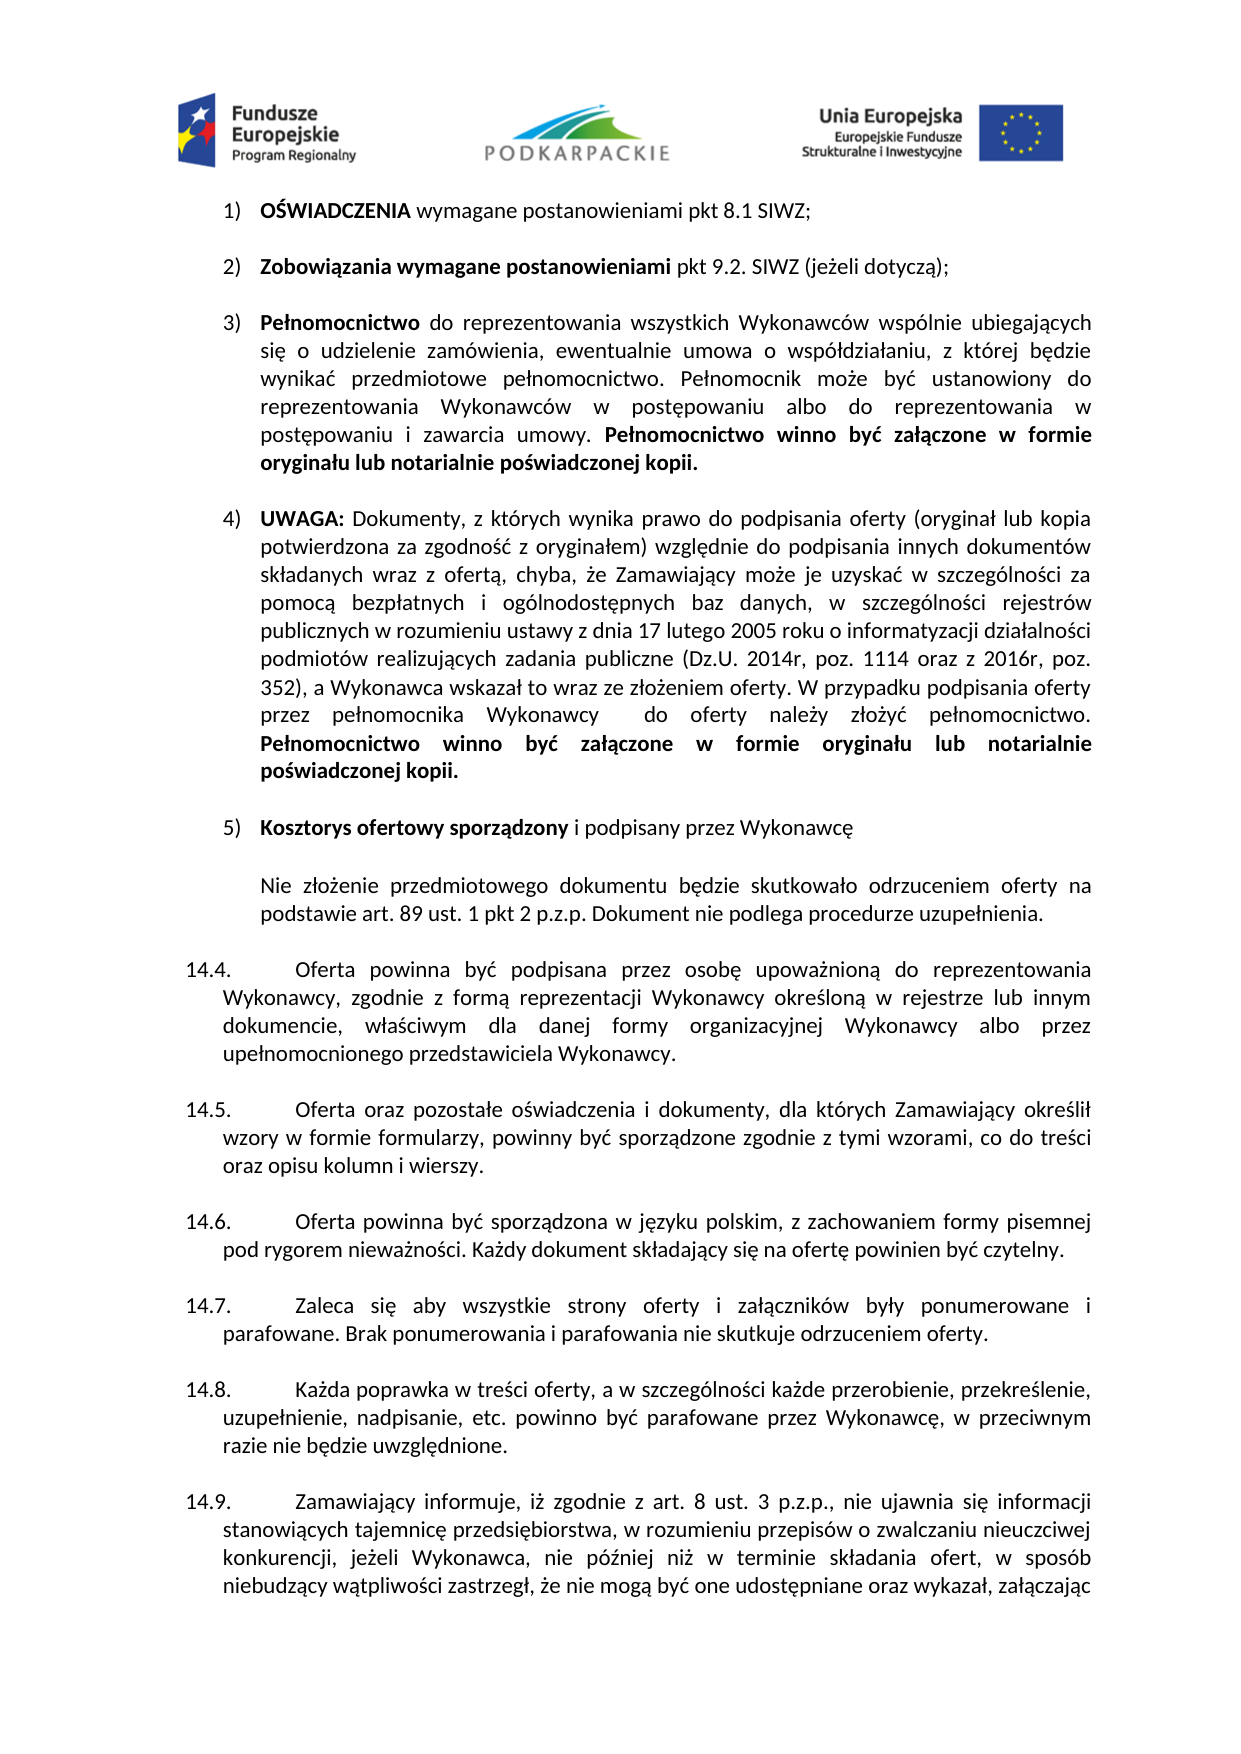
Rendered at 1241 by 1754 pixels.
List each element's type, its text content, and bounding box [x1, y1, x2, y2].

text Oferta powinna być podpisana przez osobę upoważnioną do reprezentowania Wykonawcy, zgodnie z formą reprezentacji Wykonawcy określoną w rejestrze lub innym dokumencie, właściwym dla danej formy organizacyjnej Wykonawcy albo przez upełnomocnionego przedstawiciela Wykonawcy. [185, 955, 1093, 1067]
text Oferta oraz pozostałe oświadczenia i dokumenty, dla których Zamawiający określił wzory w formie formularzy, powinny być sporządzone zgodnie z tymi wzorami, co do treści oraz opisu kolumn i wierszy. [185, 1095, 1093, 1179]
list Każda poprawka w treści oferty, a w szczególności każde przerobienie, przekreślenie, uzupełnienie, nadpisanie, etc. powinno być parafowane przez Wykonawcę, w przeciwnym razie nie będzie uwzględnione. [185, 1375, 1093, 1459]
list Kosztorys ofertowy sporządzony i podpisany przez Wykonawcę [223, 813, 1093, 841]
list Zaleca się aby wszystkie strony oferty i załączników były ponumerowane i parafowane. Brak ponumerowania i parafowania nie skutkuje odrzuceniem oferty. [185, 1291, 1093, 1347]
picture [147, 73, 1093, 197]
list Zobowiązania wymagane postanowieniami pkt 9.2. SIWZ (jeżeli dotyczą); [223, 252, 1093, 280]
list Oferta powinna być sporządzona w języku polskim, z zachowaniem formy pisemnej pod rygorem nieważności. Każdy dokument składający się na ofertę powinien być czytelny. [185, 1207, 1093, 1263]
list OŚWIADCZENIA wymagane postanowieniami pkt 8.1 SIWZ; [223, 197, 1093, 224]
list Pełnomocnictwo do reprezentowania wszystkich Wykonawców wspólnie ubiegających się o udzielenie zamówienia, ewentualnie umowa o współdziałaniu, z której będzie wynikać przedmiotowe pełnomocnictwo. Pełnomocnik może być ustanowiony do reprezentowania Wykonawców w postępowaniu albo do reprezentowania w postępowaniu i zawarcia umowy. Pełnomocnictwo winno być załączone w formie oryginału lub notarialnie poświadczonej kopii. [223, 308, 1093, 476]
list Nie złożenie przedmiotowego dokumentu będzie skutkowało odrzuceniem oferty na podstawie art. 89 ust. 1 pkt 2 p.z.p. Dokument nie podlega procedurze uzupełnienia. [260, 871, 1093, 927]
list UWAGA: Dokumenty, z których wynika prawo do podpisania oferty (oryginał lub kopia potwierdzona za zgodność z oryginałem) względnie do podpisania innych dokumentów składanych wraz z ofertą, chyba, że Zamawiający może je uzyskać w szczególności za pomocą bezpłatnych i ogólnodostępnych baz danych, w szczególności rejestrów publicznych w rozumieniu ustawy z dnia 17 lutego 2005 roku o informatyzacji działalności podmiotów realizujących zadania publiczne (Dz.U. 2014r, poz. 1114 oraz z 2016r, poz. 352), a Wykonawca wskazał to wraz ze złożeniem oferty. W przypadku podpisania oferty przez pełnomocnika Wykonawcy do oferty należy złożyć pełnomocnictwo. Pełnomocnictwo winno być załączone w formie oryginału lub notarialnie poświadczonej kopii. [223, 504, 1093, 785]
